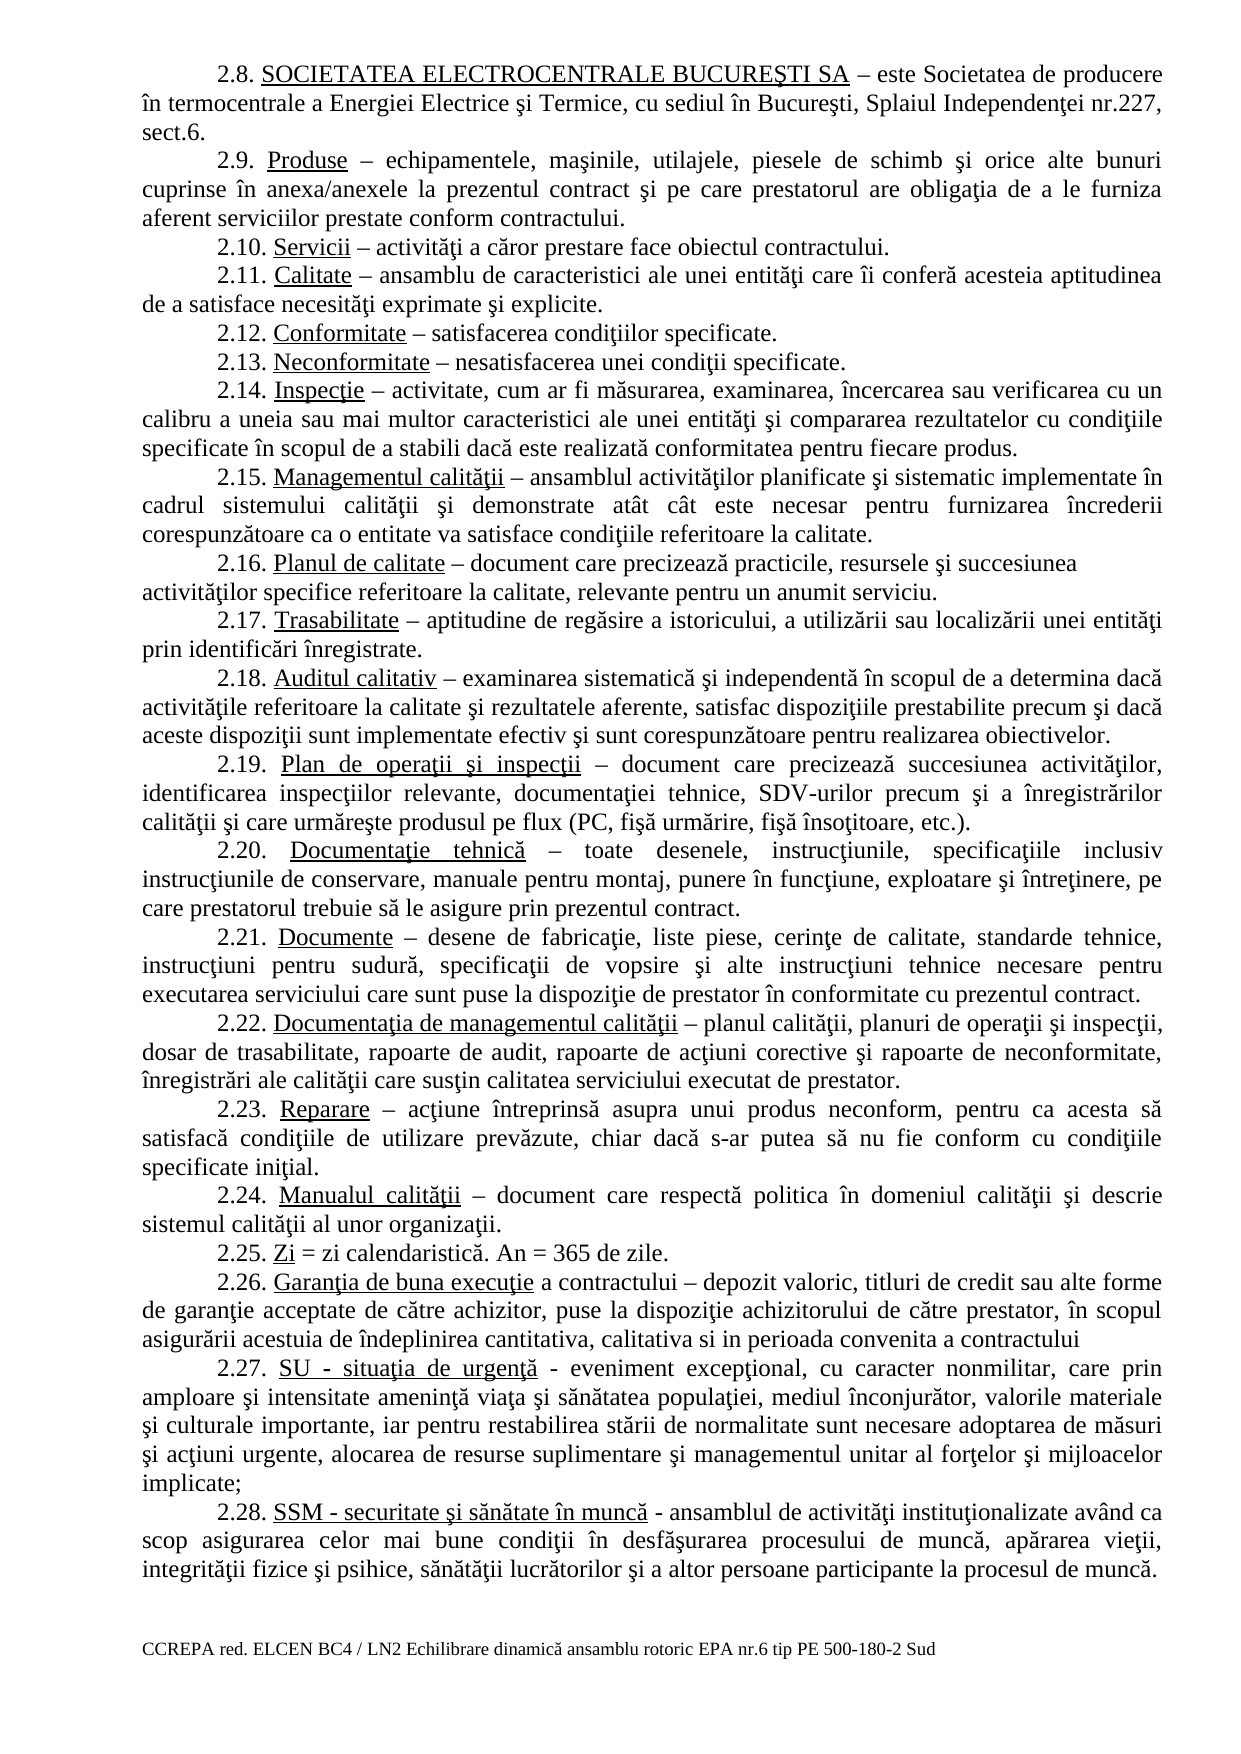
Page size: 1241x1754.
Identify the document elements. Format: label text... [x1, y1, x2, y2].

text 2.19. Plan de operaţii şi inspecţii – document care precizează succesiunea activităţilor, identificarea inspecţiilor relevante, documentaţiei tehnice, SDV-urilor precum şi a înregistrărilor calităţii şi care urmăreşte produsul pe flux (PC, fişă urmărire, fişă însoţitoare, etc.). [142, 749, 1163, 835]
text 2.9. Produse – echipamentele, maşinile, utilajele, piesele de schimb şi orice alte bunuri cuprinse în anexa/anexele la prezentul contract şi pe care prestatorul are obligaţia de a le furniza aferent serviciilor prestate conform contractului. [142, 145, 1163, 232]
text 2.13. Neconformitate – nesatisfacerea unei condiţii specificate. [142, 347, 1163, 375]
text 2.17. Trasabilitate – aptitudine de regăsire a istoricului, a utilizării sau localizării unei entităţi prin identificări înregistrate. [142, 605, 1163, 663]
text 2.22. Documentaţia de managementul calităţii – planul calităţii, planuri de operaţii şi inspecţii, dosar de trasabilitate, rapoarte de audit, rapoarte de acţiuni corective şi rapoarte de neconformitate, înregistrări ale calităţii care susţin calitatea serviciului executat de prestator. [142, 1008, 1163, 1094]
text 2.14. Inspecţie – activitate, cum ar fi măsurarea, examinarea, încercarea sau verificarea cu un calibru a uneia sau mai multor caracteristici ale unei entităţi şi compararea rezultatelor cu condiţiile specificate în scopul de a stabili dacă este realizată conformitatea pentru fiecare produs. [142, 375, 1163, 462]
text 2.15. Managementul calităţii – ansamblul activităţilor planificate şi sistematic implementate în cadrul sistemului calităţii şi demonstrate atât cât este necesar pentru furnizarea încrederii corespunzătoare ca o entitate va satisface condiţiile referitoare la calitate. [142, 462, 1163, 548]
text 2.25. Zi = zi calendaristică. An = 365 de zile. [142, 1238, 1163, 1267]
text 2.20. Documentaţie tehnică – toate desenele, instrucţiunile, specificaţiile inclusiv instrucţiunile de conservare, manuale pentru montaj, punere în funcţiune, exploatare şi întreţinere, pe care prestatorul trebuie să le asigure prin prezentul contract. [142, 835, 1163, 922]
text 2.21. Documente – desene de fabricaţie, liste piese, cerinţe de calitate, standarde tehnice, instrucţiuni pentru sudură, specificaţii de vopsire şi alte instrucţiuni tehnice necesare pentru executarea serviciului care sunt puse la dispoziţie de prestator în conformitate cu prezentul contract. [142, 922, 1163, 1008]
text 2.11. Calitate – ansamblu de caracteristici ale unei entităţi care îi conferă acesteia aptitudinea de a satisface necesităţi exprimate şi explicite. [142, 260, 1163, 318]
text 2.28. SSM - securitate şi sănătate în muncă - ansamblul de activităţi instituţionalizate având ca scop asigurarea celor mai bune condiţii în desfăşurarea procesului de muncă, apărarea vieţii, integrităţii fizice şi psihice, sănătăţii lucrătorilor şi a altor persoane participante la procesul de muncă. [142, 1497, 1163, 1583]
text 2.27. SU - situaţia de urgenţă - eveniment excepţional, cu caracter nonmilitar, care prin amploare şi intensitate ameninţă viaţa şi sănătatea populaţiei, mediul înconjurător, valorile materiale şi culturale importante, iar pentru restabilirea stării de normalitate sunt necesare adoptarea de măsuri şi acţiuni urgente, alocarea de resurse suplimentare şi managementul unitar al forţelor şi mijloacelor implicate; [142, 1353, 1163, 1497]
text activităţilor specifice referitoare la calitate, relevante pentru un anumit serviciu. [142, 577, 1163, 605]
text 2.24. Manualul calităţii – document care respectă politica în domeniul calităţii şi descrie sistemul calităţii al unor organizaţii. [142, 1180, 1163, 1238]
text 2.26. Garanţia de buna execuţie a contractului – depozit valoric, titluri de credit sau alte forme de garanţie acceptate de către achizitor, puse la dispoziţie achizitorului de către prestator, în scopul asigurării acestuia de îndeplinirea cantitativa, calitativa si in perioada convenita a contractului [142, 1267, 1163, 1353]
text 2.16. Planul de calitate – document care precizează practicile, resursele şi succesiunea [142, 548, 1163, 577]
text 2.10. Servicii – activităţi a căror prestare face obiectul contractului. [142, 232, 1163, 260]
text 2.12. Conformitate – satisfacerea condiţiilor specificate. [142, 318, 1163, 347]
text 2.18. Auditul calitativ – examinarea sistematică şi independentă în scopul de a determina dacă activităţile referitoare la calitate şi rezultatele aferente, satisfac dispoziţiile prestabilite precum şi dacă aceste dispoziţii sunt implementate efectiv şi sunt corespunzătoare pentru realizarea obiectivelor. [142, 663, 1163, 749]
text 2.8. SOCIETATEA ELECTROCENTRALE BUCUREŞTI SA – este Societatea de producere în termocentrale a Energiei Electrice şi Termice, cu sediul în Bucureşti, Splaiul Independenţei nr.227, sect.6. [142, 59, 1163, 145]
text 2.23. Reparare – acţiune întreprinsă asupra unui produs neconform, pentru ca acesta să satisfacă condiţiile de utilizare prevăzute, chiar dacă s-ar putea să nu fie conform cu condiţiile specificate iniţial. [142, 1094, 1163, 1180]
